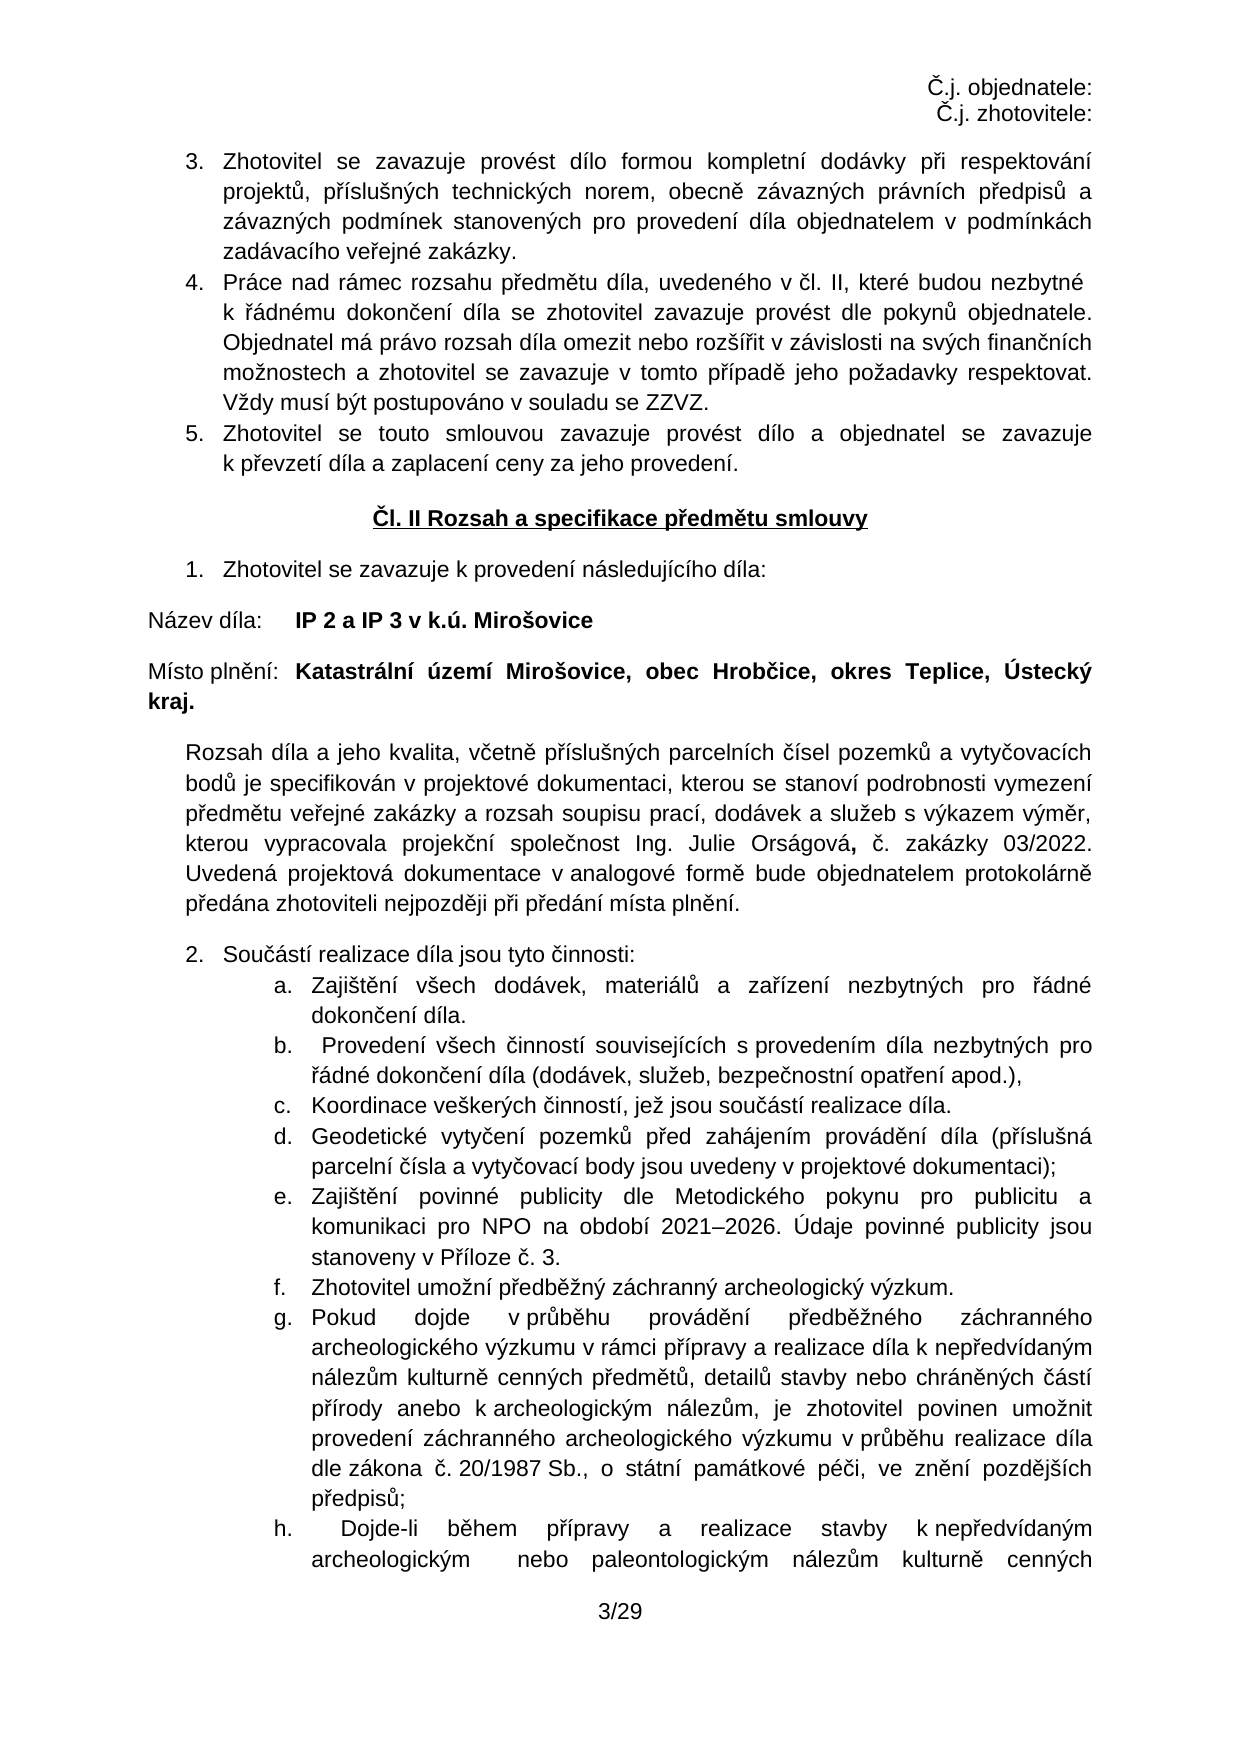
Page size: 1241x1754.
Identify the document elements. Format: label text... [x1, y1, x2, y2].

text Název díla: IP 2 a IP 3 v k.ú. Mirošovice [148, 607, 1093, 633]
list Koordinace veškerých činností, jež jsou součástí realizace díla. [274, 1092, 1093, 1119]
list Zhotovitel se touto smlouvou zavazuje provést dílo a objednatel se zavazuje k převzetí díla a zaplacení ceny za jeho provedení. [185, 419, 1093, 476]
list Pokud dojde v průběhu provádění předběžného záchranného archeologického výzkumu v rámci přípravy a realizace díla k nepředvídaným nálezům kulturně cenných předmětů, detailů stavby nebo chráněných částí přírody anebo k archeologickým nálezům, je zhotovitel povinen umožnit provedení záchranného archeologického výzkumu v průběhu realizace díla dle zákona č. 20/1987 Sb., o státní památkové péči, ve znění pozdějších předpisů; [274, 1304, 1093, 1511]
list Součástí realizace díla jsou tyto činnosti: [185, 941, 1093, 968]
list Zhotovitel se zavazuje provést dílo formou kompletní dodávky při respektování projektů, příslušných technických norem, obecně závazných právních předpisů a závazných podmínek stanovených pro provedení díla objednatelem v podmínkách zadávacího veřejné zakázky. [185, 148, 1093, 264]
text Místo plnění: Katastrální území Mirošovice, obec Hrobčice, okres Teplice, Ústecký kraj. [148, 658, 1093, 714]
list Zhotovitel umožní předběžný záchranný archeologický výzkum. [274, 1274, 1093, 1300]
list Zhotovitel se zavazuje k provedení následujícího díla: [185, 556, 1093, 582]
list Zajištění povinné publicity dle Metodického pokynu pro publicitu a komunikaci pro NPO na období 2021–2026. Údaje povinné publicity jsou stanoveny v Příloze č. 3. [274, 1183, 1093, 1270]
list Zajištění všech dodávek, materiálů a zařízení nezbytných pro řádné dokončení díla. [274, 972, 1093, 1028]
list Práce nad rámec rozsahu předmětu díla, uvedeného v čl. II, které budou nezbytné k řádnému dokončení díla se zhotovitel zavazuje provést dle pokynů objednatele. Objednatel má právo rozsah díla omezit nebo rozšířit v závislosti na svých finančních možnostech a zhotovitel se zavazuje v tomto případě jeho požadavky respektovat. Vždy musí být postupováno v souladu se ZZVZ. [185, 268, 1093, 416]
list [274, 1515, 1093, 1572]
text Čl. II Rozsah a specifikace předmětu smlouvy [148, 505, 1093, 531]
list Provedení všech činností souvisejících s provedením díla nezbytných pro řádné dokončení díla (dodávek, služeb, bezpečnostní opatření apod.), [274, 1032, 1093, 1088]
list Geodetické vytyčení pozemků před zahájením provádění díla (příslušná parcelní čísla a vytyčovací body jsou uvedeny v projektové dokumentaci); [274, 1123, 1093, 1179]
text Rozsah díla a jeho kvalita, včetně příslušných parcelních čísel pozemků a vytyčovacích bodů je specifikován v projektové dokumentaci, kterou se stanoví podrobnosti vymezení předmětu veřejné zakázky a rozsah soupisu prací, dodávek a služeb s výkazem výměr, kterou vypracovala projekční společnost Ing. Julie Orságová, č. zakázky 03/2022. Uvedená projektová dokumentace v analogové formě bude objednatelem protokolárně předána zhotoviteli nejpozději při předání místa plnění. [185, 739, 1093, 917]
